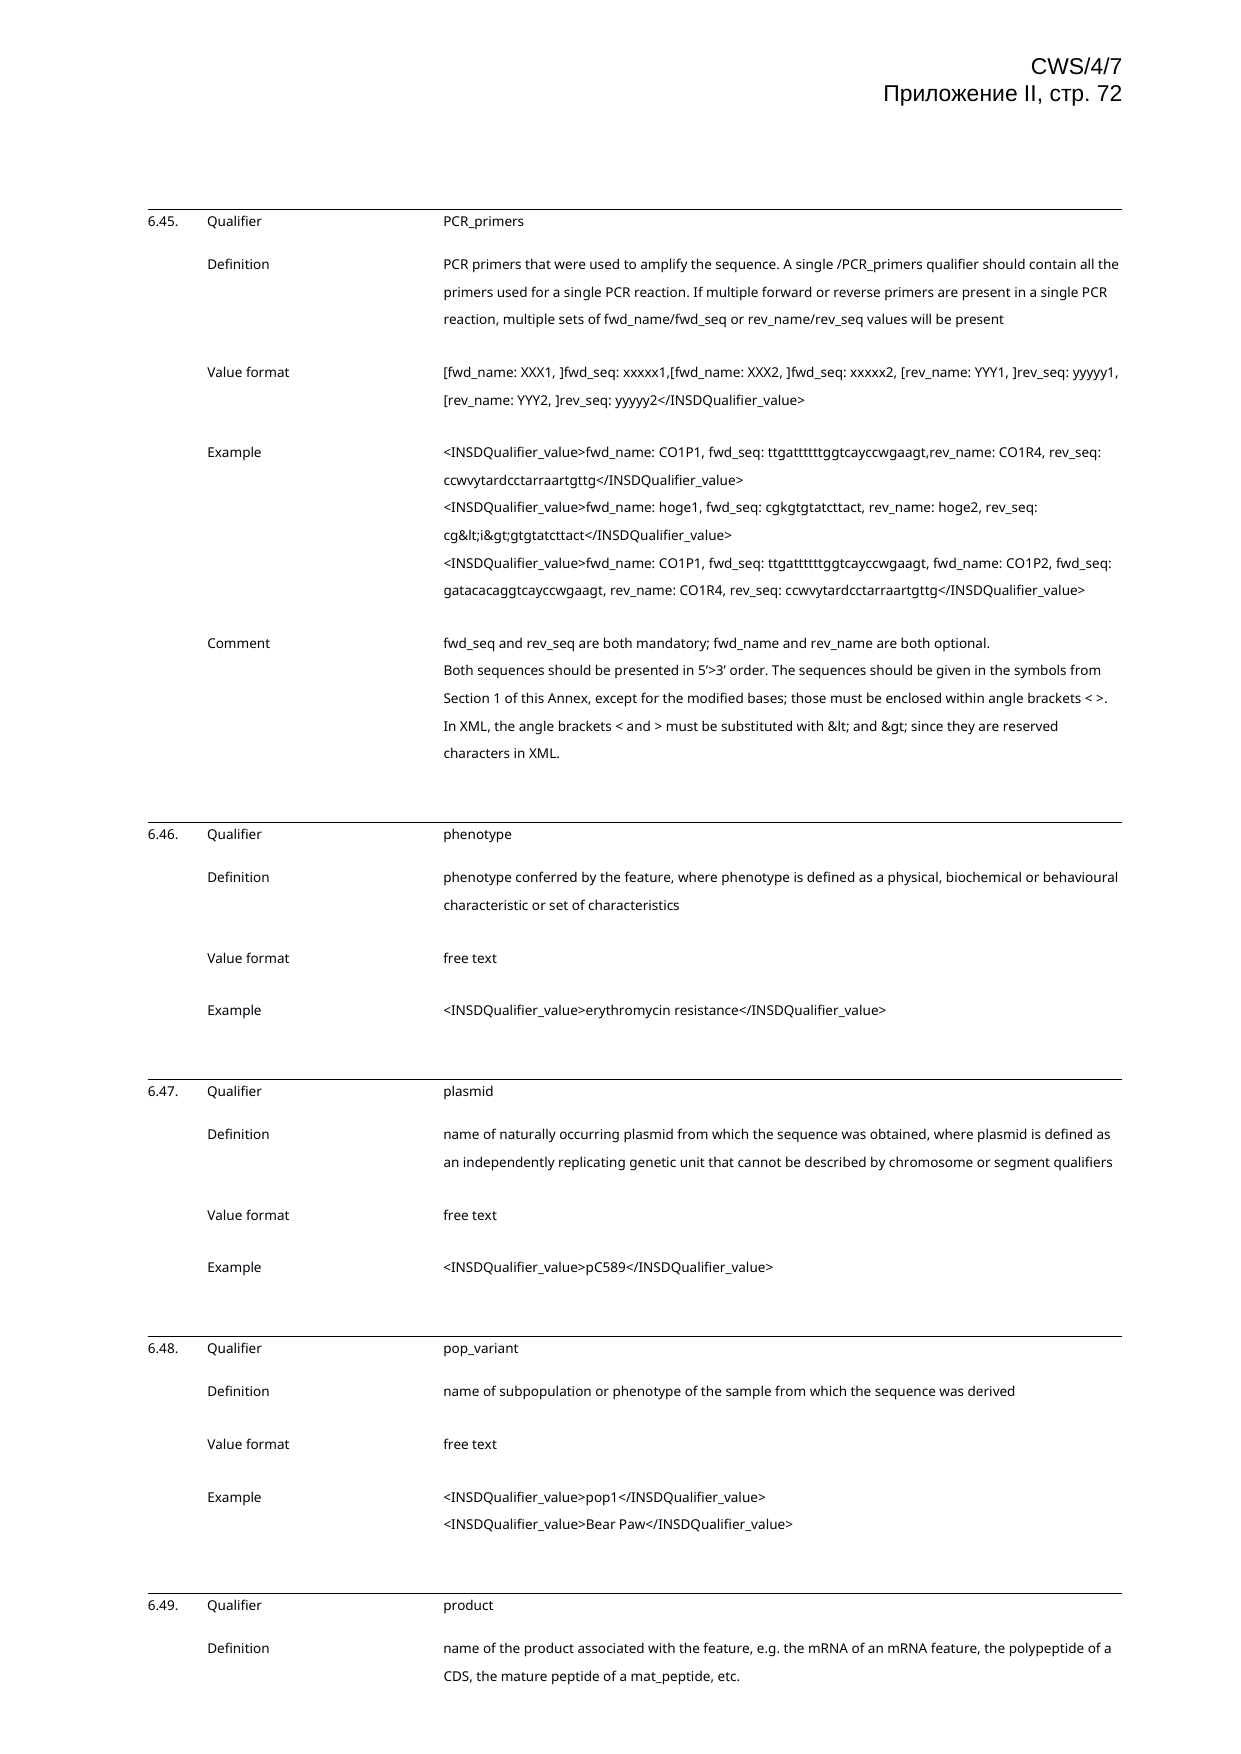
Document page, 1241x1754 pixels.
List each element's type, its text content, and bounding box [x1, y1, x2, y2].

text Example <INSDQualifier_value>pop1</INSDQualifier_value> [207, 1487, 1122, 1506]
text Definition phenotype conferred by the feature, where phenotype is defined as a physical, biochemical or behavioural characteristic or set of characteristics [207, 868, 1122, 914]
text Example <INSDQualifier_value>pC589</INSDQualifier_value> [207, 1258, 1122, 1277]
list 6.49. Qualifier product [148, 1594, 1122, 1614]
text Example <INSDQualifier_value>fwd_name: CO1P1, fwd_seq: ttgattttttggtcayccwgaagt,rev_name: CO1R4, rev_seq: ccwvytardcctarraartgttg</INSDQualifier_value> [207, 443, 1122, 489]
text <INSDQualifier_value>fwd_name: hoge1, fwd_seq: cgkgtgtatcttact, rev_name: hoge2, rev_seq: cg&lt;i&gt;gtgtatcttact</INSDQualifier_value> [443, 498, 1122, 544]
text Value format free text [207, 1206, 1122, 1224]
text Comment fwd_seq and rev_seq are both mandatory; fwd_name and rev_name are both optional. [207, 634, 1122, 652]
text <INSDQualifier_value>Bear Paw</INSDQualifier_value> [443, 1515, 1122, 1533]
text Value format [fwd_name: XXX1, ]fwd_seq: xxxxx1,[fwd_name: XXX2, ]fwd_seq: xxxxx2, [rev_name: YYY1, ]rev_seq: yyyyy1,[rev_name: YYY2, ]rev_seq: yyyyy2</INSDQualifier_value> [207, 363, 1122, 409]
list 6.48. Qualifier pop_variant [148, 1337, 1122, 1357]
text Value format free text [207, 1435, 1122, 1453]
list 6.47. Qualifier plasmid [148, 1080, 1122, 1100]
text Definition PCR primers that were used to amplify the sequence. A single /PCR_primers qualifier should contain all the primers used for a single PCR reaction. If multiple forward or reverse primers are present in a single PCR reaction, multiple sets of fwd_name/fwd_seq or rev_name/rev_seq values will be present [207, 255, 1122, 329]
text Definition name of naturally occurring plasmid from which the sequence was obtained, where plasmid is defined as an independently replicating genetic unit that cannot be described by chromosome or segment qualifiers [207, 1125, 1122, 1171]
text Both sequences should be presented in 5’>3’ order. The sequences should be given in the symbols from Section 1 of this Annex, except for the modified bases; those must be enclosed within angle brackets < >. In XML, the angle brackets < and > must be substituted with &lt; and &gt; since they are reserved characters in XML. [443, 661, 1122, 763]
list 6.46. Qualifier phenotype [148, 823, 1122, 843]
text Value format free text [207, 948, 1122, 967]
text Example <INSDQualifier_value>erythromycin resistance</INSDQualifier_value> [207, 1001, 1122, 1019]
text <INSDQualifier_value>fwd_name: CO1P1, fwd_seq: ttgattttttggtcayccwgaagt, fwd_name: CO1P2, fwd_seq: gatacacaggtcayccwgaagt, rev_name: CO1R4, rev_seq: ccwvytardcctarraartgttg</INSDQualifier_value> [443, 553, 1122, 599]
list 6.45. Qualifier PCR_primers [148, 210, 1122, 230]
text Definition name of subpopulation or phenotype of the sample from which the sequence was derived [207, 1382, 1122, 1401]
text Definition name of the product associated with the feature, e.g. the mRNA of an mRNA feature, the polypeptide of a CDS, the mature peptide of a mat_peptide, etc. [207, 1639, 1122, 1685]
